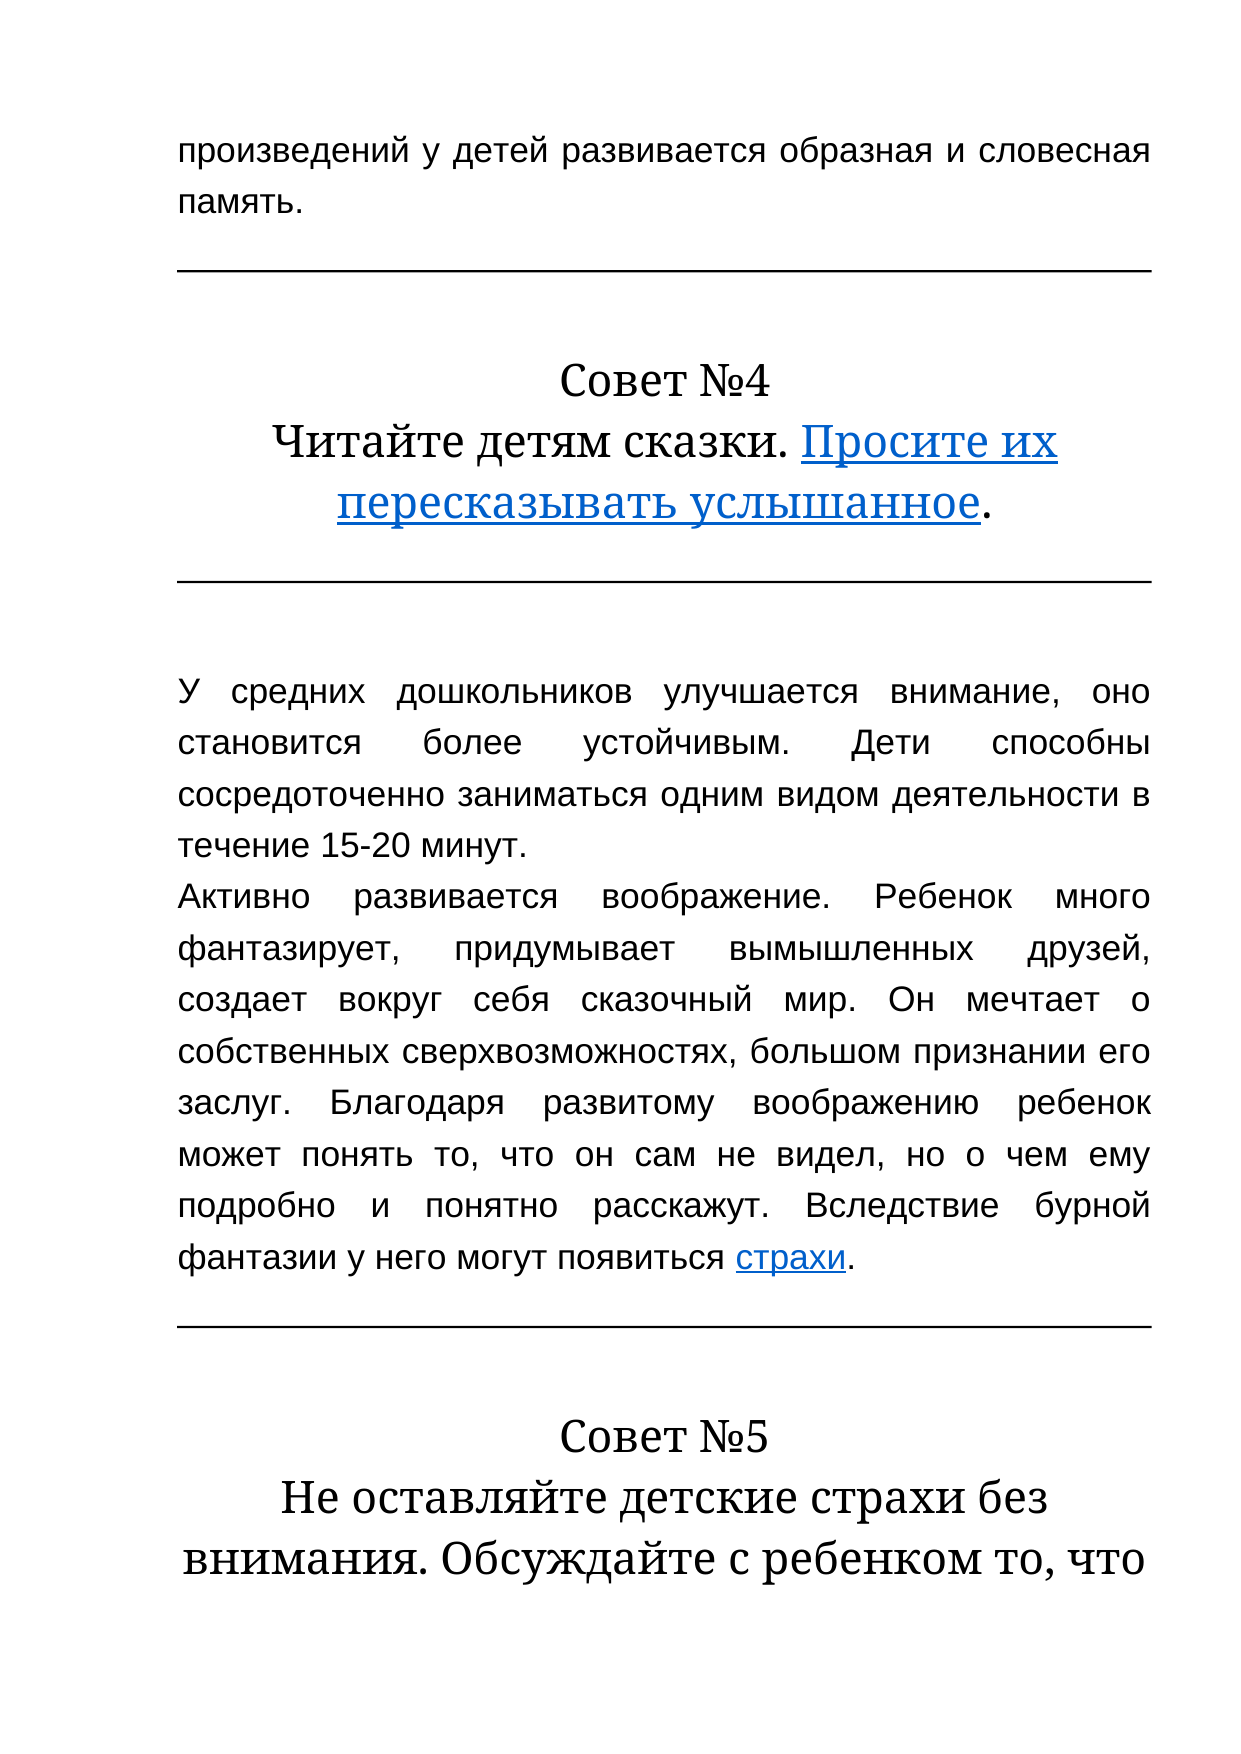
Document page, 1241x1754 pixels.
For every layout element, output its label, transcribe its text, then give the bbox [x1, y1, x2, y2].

text Совет №5 [177, 1404, 1152, 1465]
text У средних дошкольников улучшается внимание, оно становится более устойчивым. Дети способны сосредоточенно заниматься одним видом деятельности в течение 15-20 минут. [177, 659, 1152, 865]
text Активно развивается воображение. Ребенок много фантазирует, придумывает вымышленных друзей, создает вокруг себя сказочный мир. Он мечтает о собственных сверхвозможностях, большом признании его заслуг. Благодаря развитому воображению ребенок может понять то, что он сам не видел, но о чем ему подробно и понятно расскажут. Вследствие бурной фантазии у него могут появиться страхи. [177, 865, 1152, 1277]
text Совет №4 [177, 348, 1152, 409]
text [177, 1465, 1152, 1587]
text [177, 118, 1152, 221]
text Читайте детям сказки. Просите их пересказывать услышанное. [177, 409, 1152, 532]
